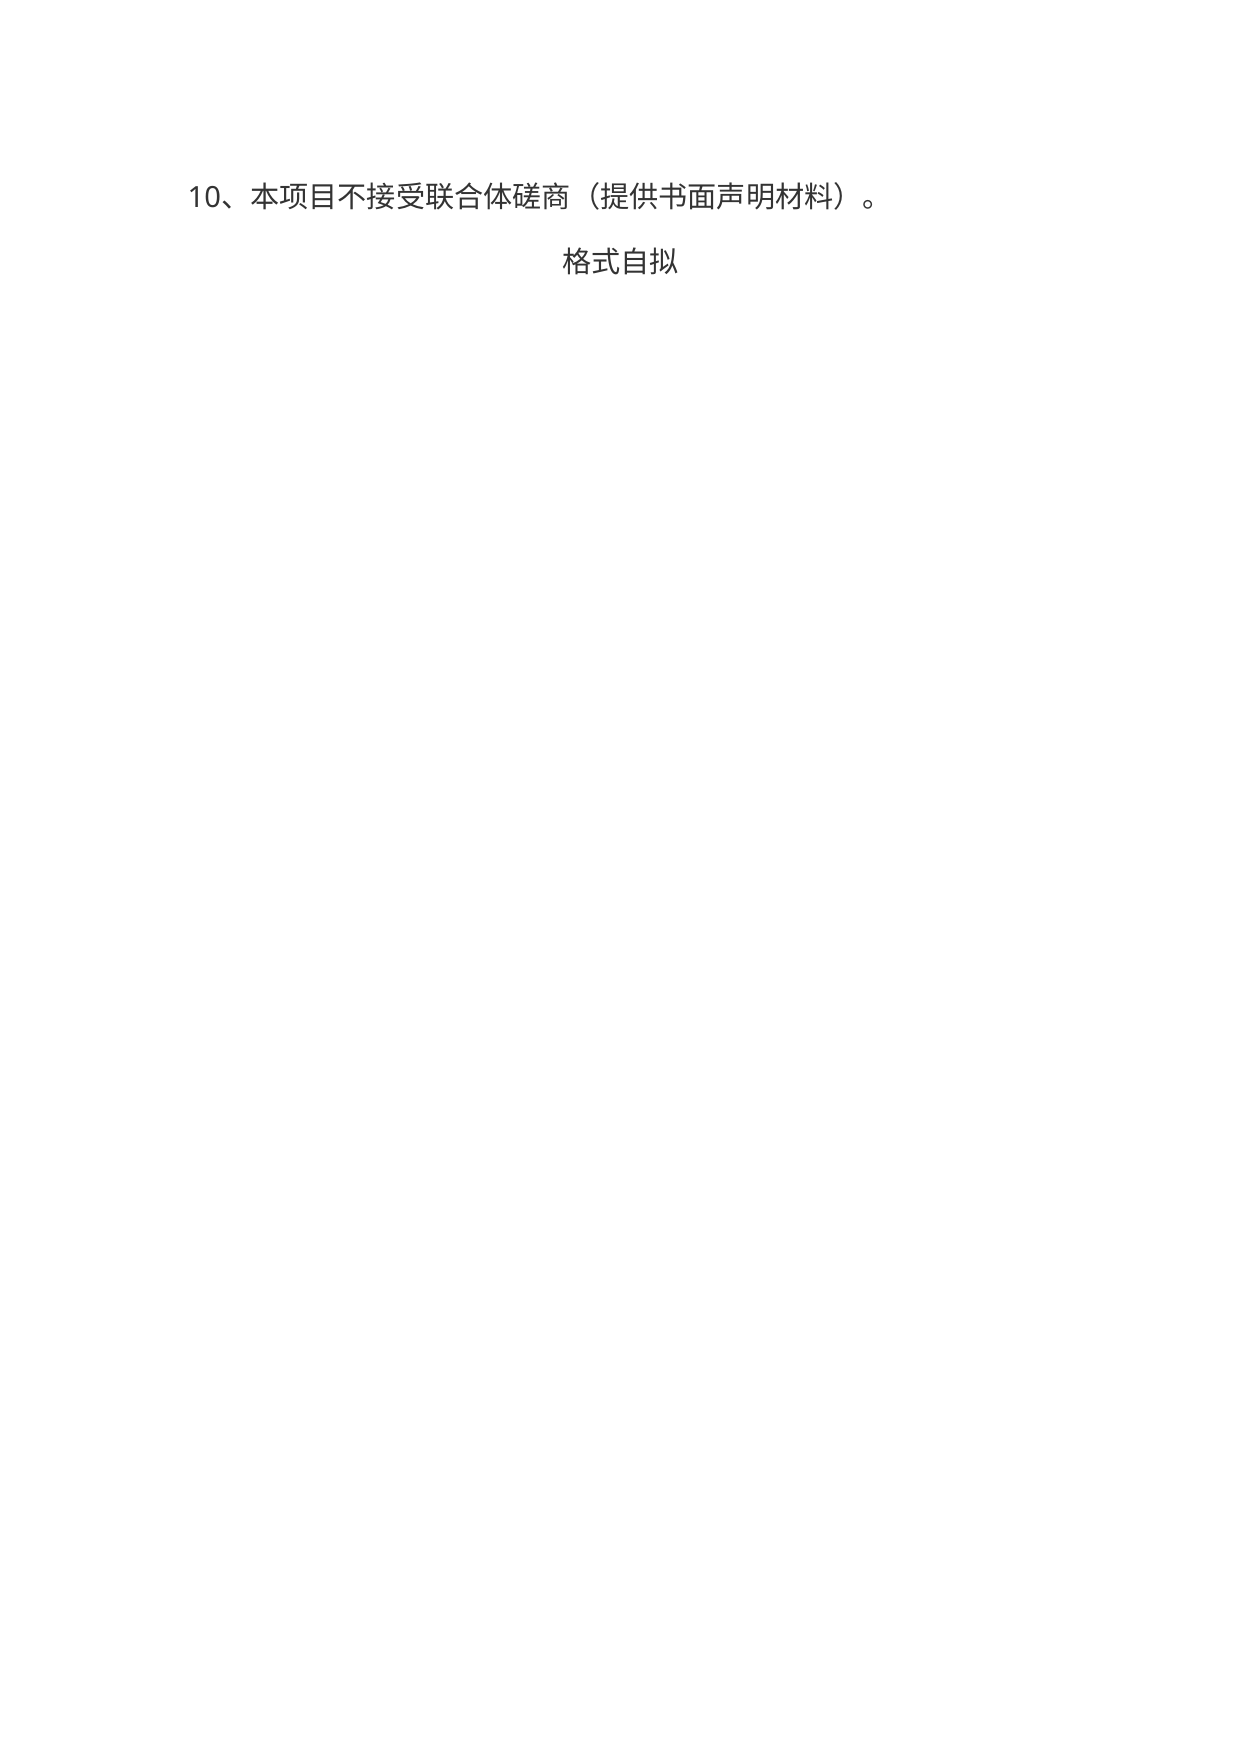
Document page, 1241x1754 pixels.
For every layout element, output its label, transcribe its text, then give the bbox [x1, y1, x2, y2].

text 10、本项目不接受联合体磋商（提供书面声明材料）。 [187, 162, 1053, 227]
text 格式自拟 [187, 227, 1053, 292]
